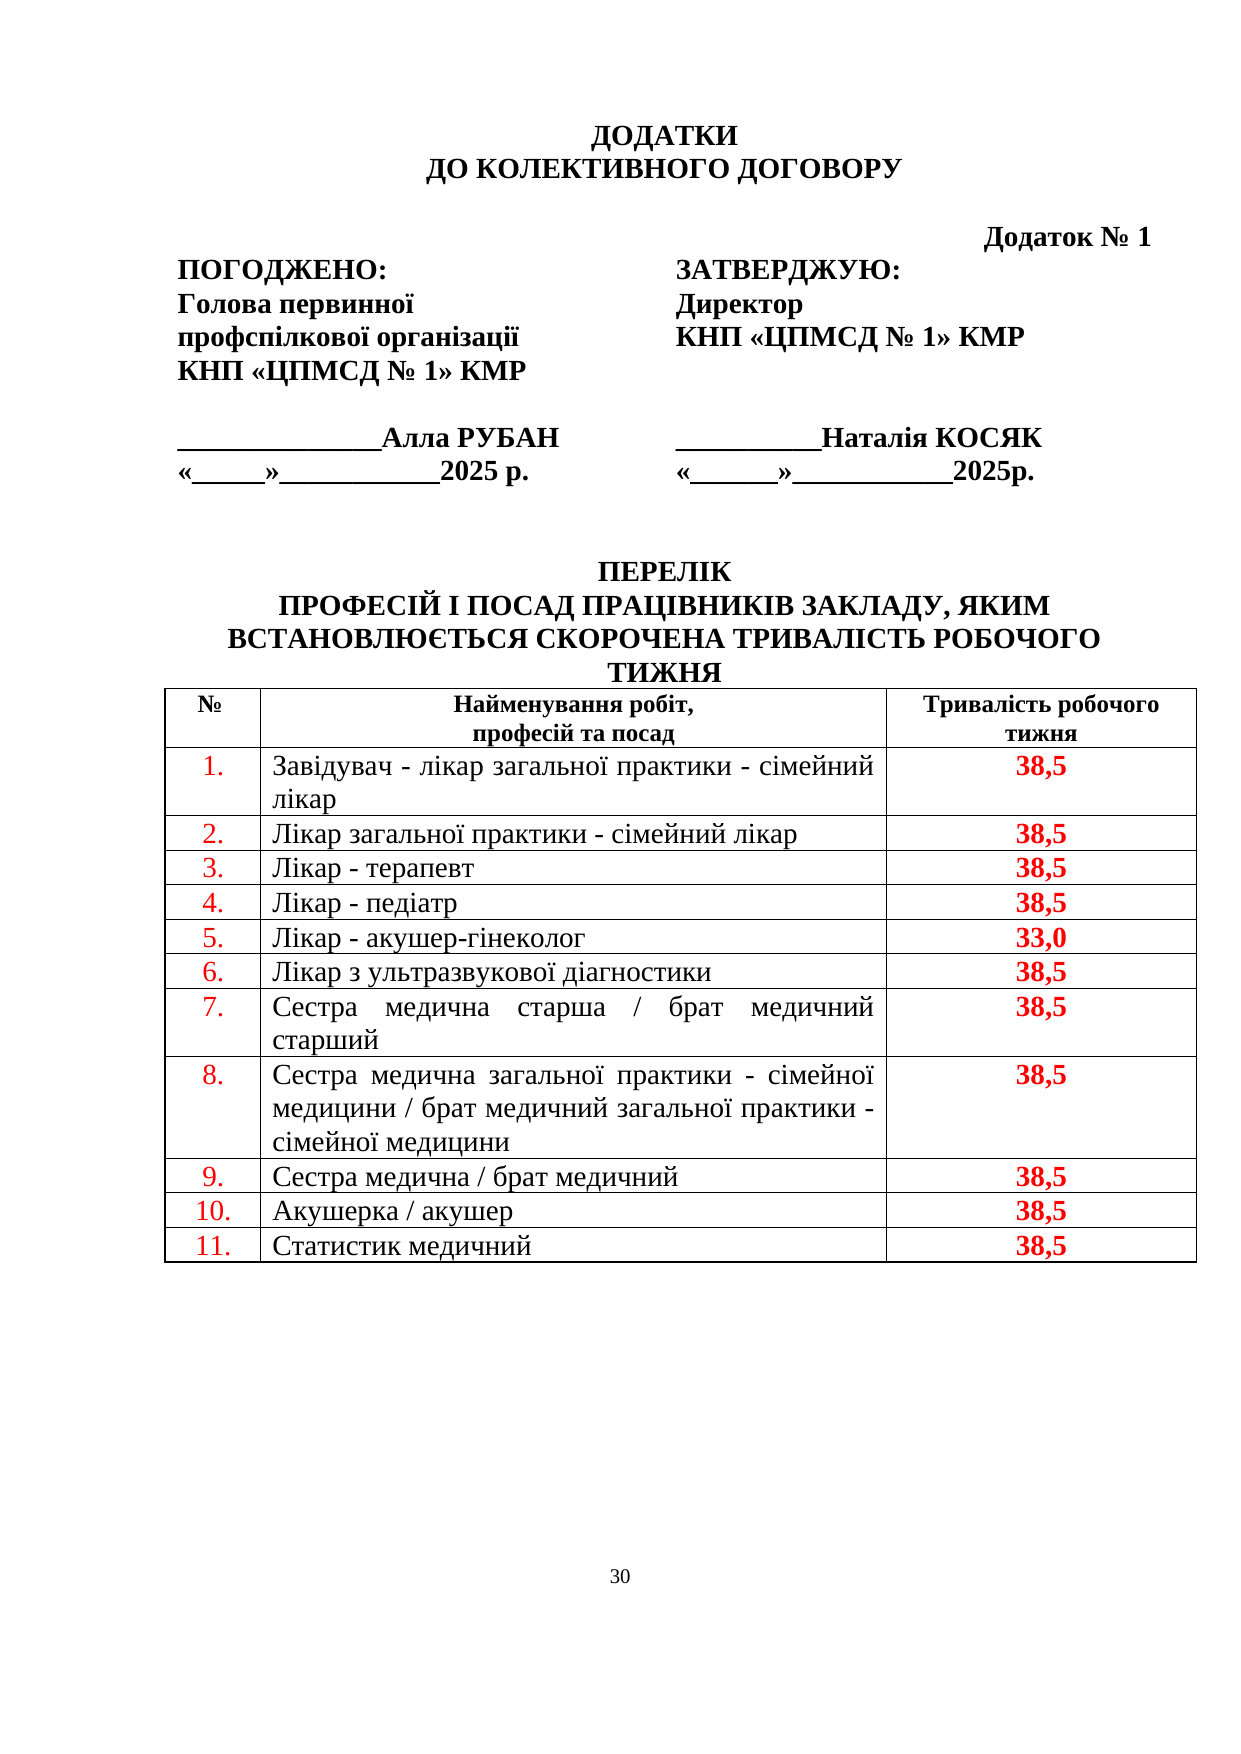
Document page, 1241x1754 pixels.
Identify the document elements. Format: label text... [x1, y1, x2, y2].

table_cell Сестра медична старша / брат медичний старший [261, 989, 886, 1056]
table_cell Лікар - терапевт [261, 851, 886, 884]
table_cell 1. [166, 748, 260, 815]
table_cell Акушерка / акушер [261, 1193, 886, 1227]
text Додаток № 1 [177, 219, 1152, 252]
table_cell Лікар з ультразвукової діагностики [261, 954, 886, 988]
text ПРОФЕСІЙ І ПОСАД ПРАЦІВНИКІВ ЗАКЛАДУ, ЯКИМ ВСТАНОВЛЮЄТЬСЯ СКОРОЧЕНА ТРИВАЛІСТЬ РОБОЧОГО ТИЖНЯ [177, 588, 1152, 688]
table_cell Сестра медична / брат медичний [261, 1159, 886, 1192]
table_cell 38,5 [887, 989, 1196, 1056]
text ПЕРЕЛІК [177, 554, 1152, 588]
table_cell 8. [166, 1057, 260, 1158]
text ДОДАТКИ [177, 118, 1152, 152]
table_cell 38,5 [887, 1057, 1196, 1158]
table_cell Лікар - педіатр [261, 885, 886, 919]
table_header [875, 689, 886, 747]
table_header ЗАТВЕРДЖУЮ: Директор КНП «ЦПМСД № 1» КМР __________Наталія КОСЯК «______»___________2025р. [664, 252, 1163, 487]
table_cell Сестра медична загальної практики - сімейної медицини / брат медичний загальної практики - сімейної медицини [261, 1057, 886, 1158]
text ДО КОЛЕКТИВНОГО ДОГОВОРУ [177, 152, 1152, 185]
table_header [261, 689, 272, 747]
table_header ПОГОДЖЕНО: Голова первинної профспілкової організації КНП «ЦПМСД № 1» КМР ______________Алла РУБАН «_____»___________2025 р. [166, 252, 664, 487]
table_cell Лікар загальної практики - сімейний лікар [261, 816, 886, 849]
table_cell 38,5 [887, 748, 1196, 815]
text 30 [177, 1564, 1152, 1588]
table_cell 7. [166, 989, 260, 1056]
table_cell Статистик медичний [261, 1228, 886, 1261]
table_cell Завідувач - лікар загальної практики - сімейний лікар [261, 748, 886, 815]
table_cell Лікар - акушер-гінеколог [261, 920, 886, 953]
